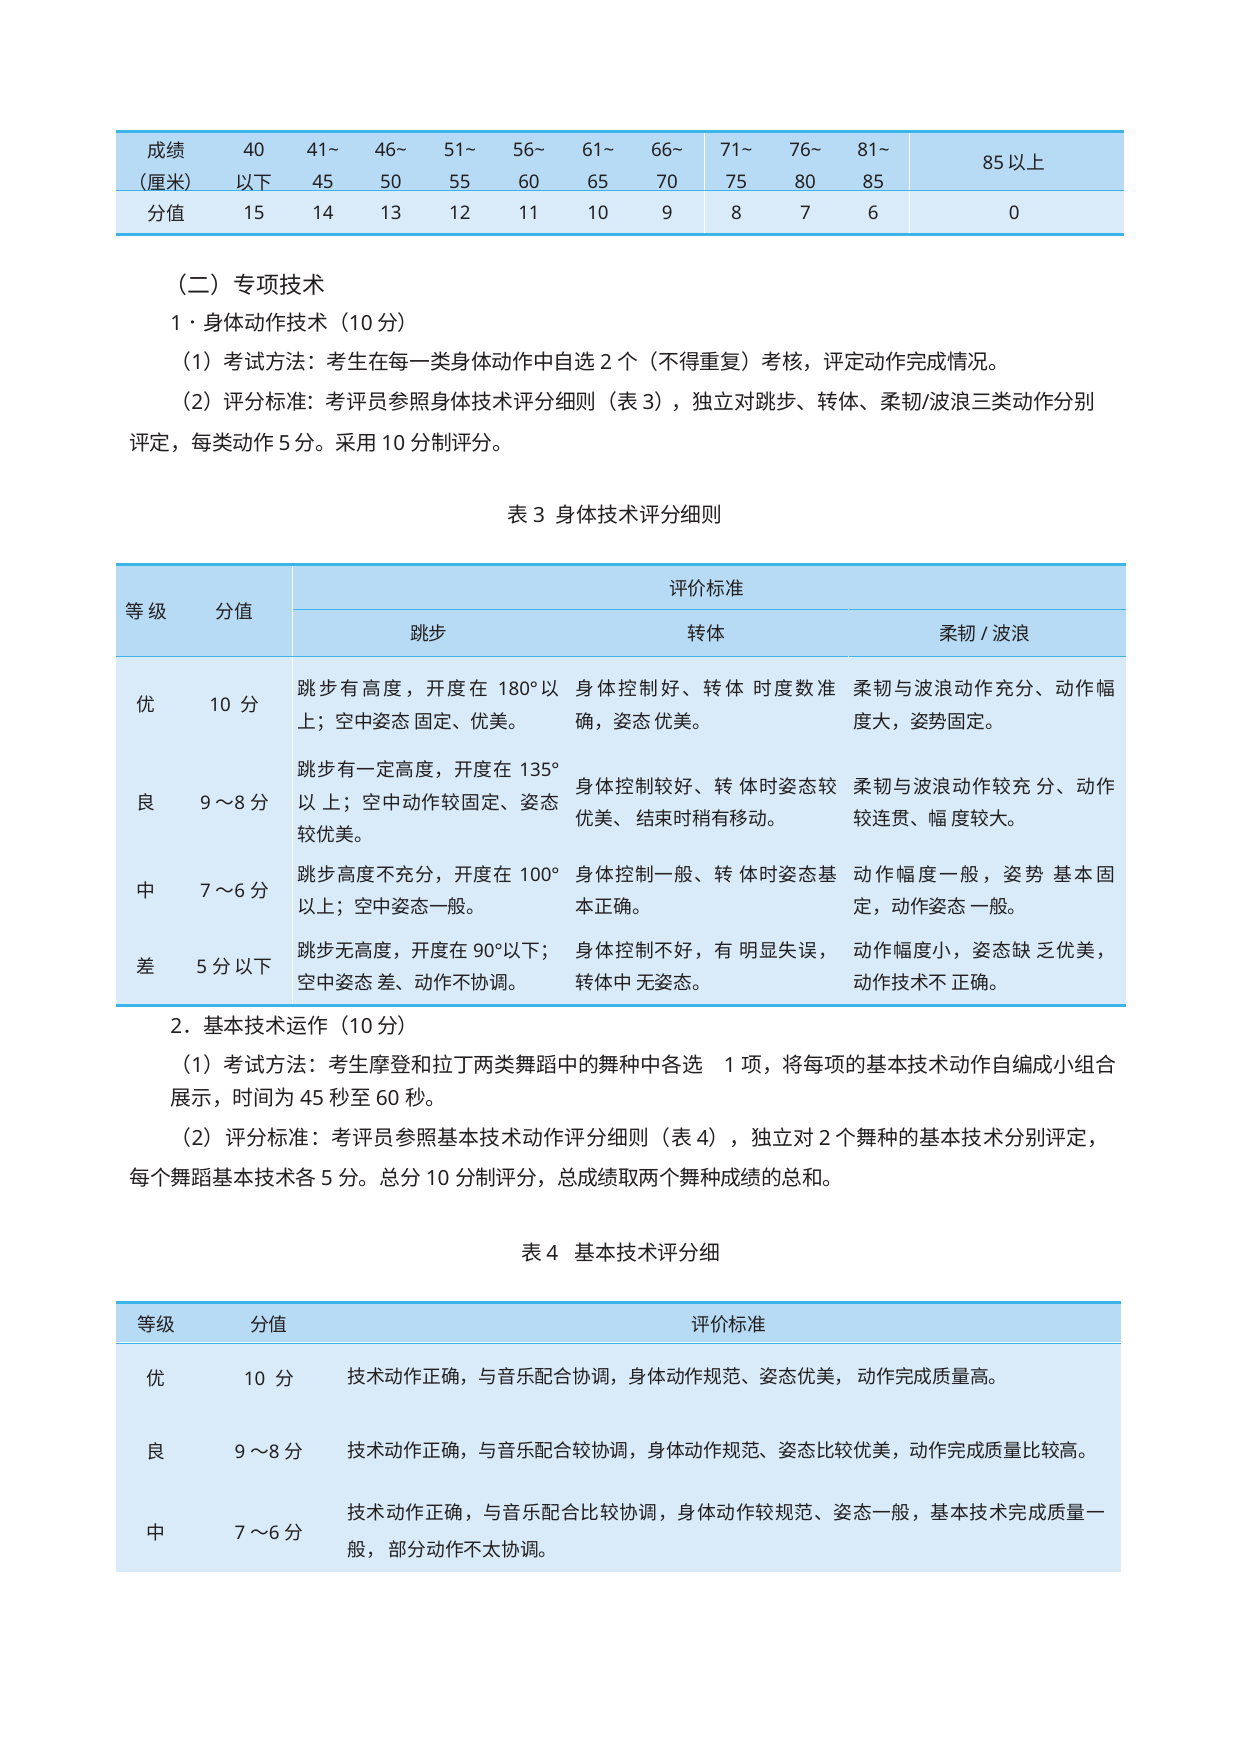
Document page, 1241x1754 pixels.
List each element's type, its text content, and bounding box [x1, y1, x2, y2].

table_header 等 级 [116, 566, 182, 656]
table_cell 优 [116, 657, 182, 751]
table_cell 优 [116, 1344, 201, 1411]
table_cell 良 [116, 1411, 201, 1490]
table_cell 10 [566, 191, 635, 233]
text （1）考试方法：考生摩登和拉丁两类舞蹈中的舞种中各选 1 项，将每项的基本技术动作自编成小组合展示，时间为 45 秒至 60 秒。 [170, 1047, 1122, 1112]
table_cell 良 [116, 751, 182, 852]
table_cell 身体控制不好，有 明显失误，转体中 无姿态。 [571, 927, 848, 1004]
table_cell 分值 [116, 191, 221, 233]
table_header 51~ 55 [428, 133, 497, 190]
table_cell 跳步 [293, 610, 571, 656]
table_cell 跳步无高度，开度在 90°以下；空中姿态 差、动作不协调。 [293, 927, 571, 1004]
table_cell 跳步有高度，开度在 180°以上；空中姿态 固定、优美。 [293, 657, 571, 751]
table_cell 动作幅度一般，姿势 基本固定，动作姿态 一般。 [849, 852, 1126, 927]
table_cell 中 [116, 852, 182, 927]
table_cell 0 [910, 191, 1124, 233]
table_cell 13 [359, 191, 428, 233]
table_cell 柔韧 / 波浪 [849, 610, 1126, 656]
table_cell 9 ～8 分 [201, 1411, 342, 1490]
table_cell 中 [116, 1490, 201, 1572]
table_header 66~ 70 [635, 133, 704, 190]
table_header 成绩 （厘米） [116, 133, 221, 190]
table_header 评价标准 [342, 1304, 1121, 1342]
table_header 71~ 75 [705, 133, 774, 190]
table_cell 11 [497, 191, 566, 233]
table_cell 8 [705, 191, 774, 233]
table_cell 6 [843, 191, 909, 233]
table_header 40 以下 [221, 133, 292, 190]
table_cell 14 [292, 191, 359, 233]
text （1）考试方法：考生在每一类身体动作中自选 2 个（不得重复）考核，评定动作完成情况。 [170, 344, 1122, 377]
text 1．身体动作技术（10分） [170, 305, 1122, 337]
table_header 81~ 85 [843, 133, 909, 190]
table_cell 9 ～8 分 [182, 751, 292, 852]
table_cell 身体控制一般、转 体时姿态基本正确。 [571, 852, 848, 927]
table_header 61~ 65 [566, 133, 635, 190]
text （2）评分标准：考评员参照身体技术评分细则（表3），独立对跳步、转体、柔韧/波浪三类动作分别评定，每类动作5分。采用10 分制评分。 [129, 384, 1113, 457]
table_header 85以上 [910, 133, 1124, 190]
table_cell 转体 [571, 610, 848, 656]
table_cell 身体控制好、转体 时度数准确，姿态 优美。 [571, 657, 848, 751]
table_cell 10 分 [201, 1344, 342, 1411]
table_header 46~ 50 [359, 133, 428, 190]
table_cell 5 分 以下 [182, 927, 292, 1004]
table_header 评价标准 [293, 566, 1126, 609]
table_header 等级 [116, 1304, 201, 1342]
table_header 分值 [182, 566, 292, 656]
table_header 分值 [201, 1304, 342, 1342]
table_cell 技术动作正确，与音乐配合协调，身体动作规范、姿态优美， 动作完成质量高。 [342, 1344, 1121, 1411]
table_cell 10 分 [182, 657, 292, 751]
table_header 56~ 60 [497, 133, 566, 190]
table_cell 7 [774, 191, 843, 233]
text （二）专项技术 [164, 268, 1122, 301]
table_cell 柔韧与波浪动作较充 分、动作较连贯、幅 度较大。 [849, 751, 1126, 852]
text 2．基本技术运作（10分） [170, 1008, 1122, 1041]
table_cell 身体控制较好、转 体时姿态较优美、 结束时稍有移动。 [571, 751, 848, 852]
table_cell 跳步高度不充分，开度在 100°以上；空中姿态一般。 [293, 852, 571, 927]
table_cell 12 [428, 191, 497, 233]
table_cell 15 [221, 191, 292, 233]
table_header 41~ 45 [292, 133, 359, 190]
table_cell 7 ～6 分 [201, 1490, 342, 1572]
table_cell 动作幅度小，姿态缺 乏优美，动作技术不 正确。 [849, 927, 1126, 1004]
table_cell 9 [635, 191, 704, 233]
table_cell 7 ～6 分 [182, 852, 292, 927]
table_cell 跳步有一定高度，开度在 135°以 上；空中动作较固定、姿态较优美。 [293, 751, 571, 852]
table_cell 技术动作正确，与音乐配合较协调，身体动作规范、姿态比较优美，动作完成质量比较高。 [342, 1411, 1121, 1490]
table_cell 技术动作正确，与音乐配合比较协调，身体动作较规范、姿态一般，基本技术完成质量一般， 部分动作不太协调。 [342, 1490, 1121, 1572]
table_header 76~ 80 [774, 133, 843, 190]
table_cell 差 [116, 927, 182, 1004]
table_cell 柔韧与波浪动作充分、动作幅度大，姿势固定。 [849, 657, 1126, 751]
text 表 4 基本技术评分细 [371, 1235, 870, 1268]
text （2）评分标准：考评员参照基本技术动作评分细则（表4），独立对2个舞种的基本技术分别评定，每个舞蹈基本技术各5 分。总分 10 分制评分，总成绩取两个舞种成绩的总和。 [129, 1120, 1122, 1193]
text 表 3 身体技术评分细则 [127, 498, 1102, 530]
